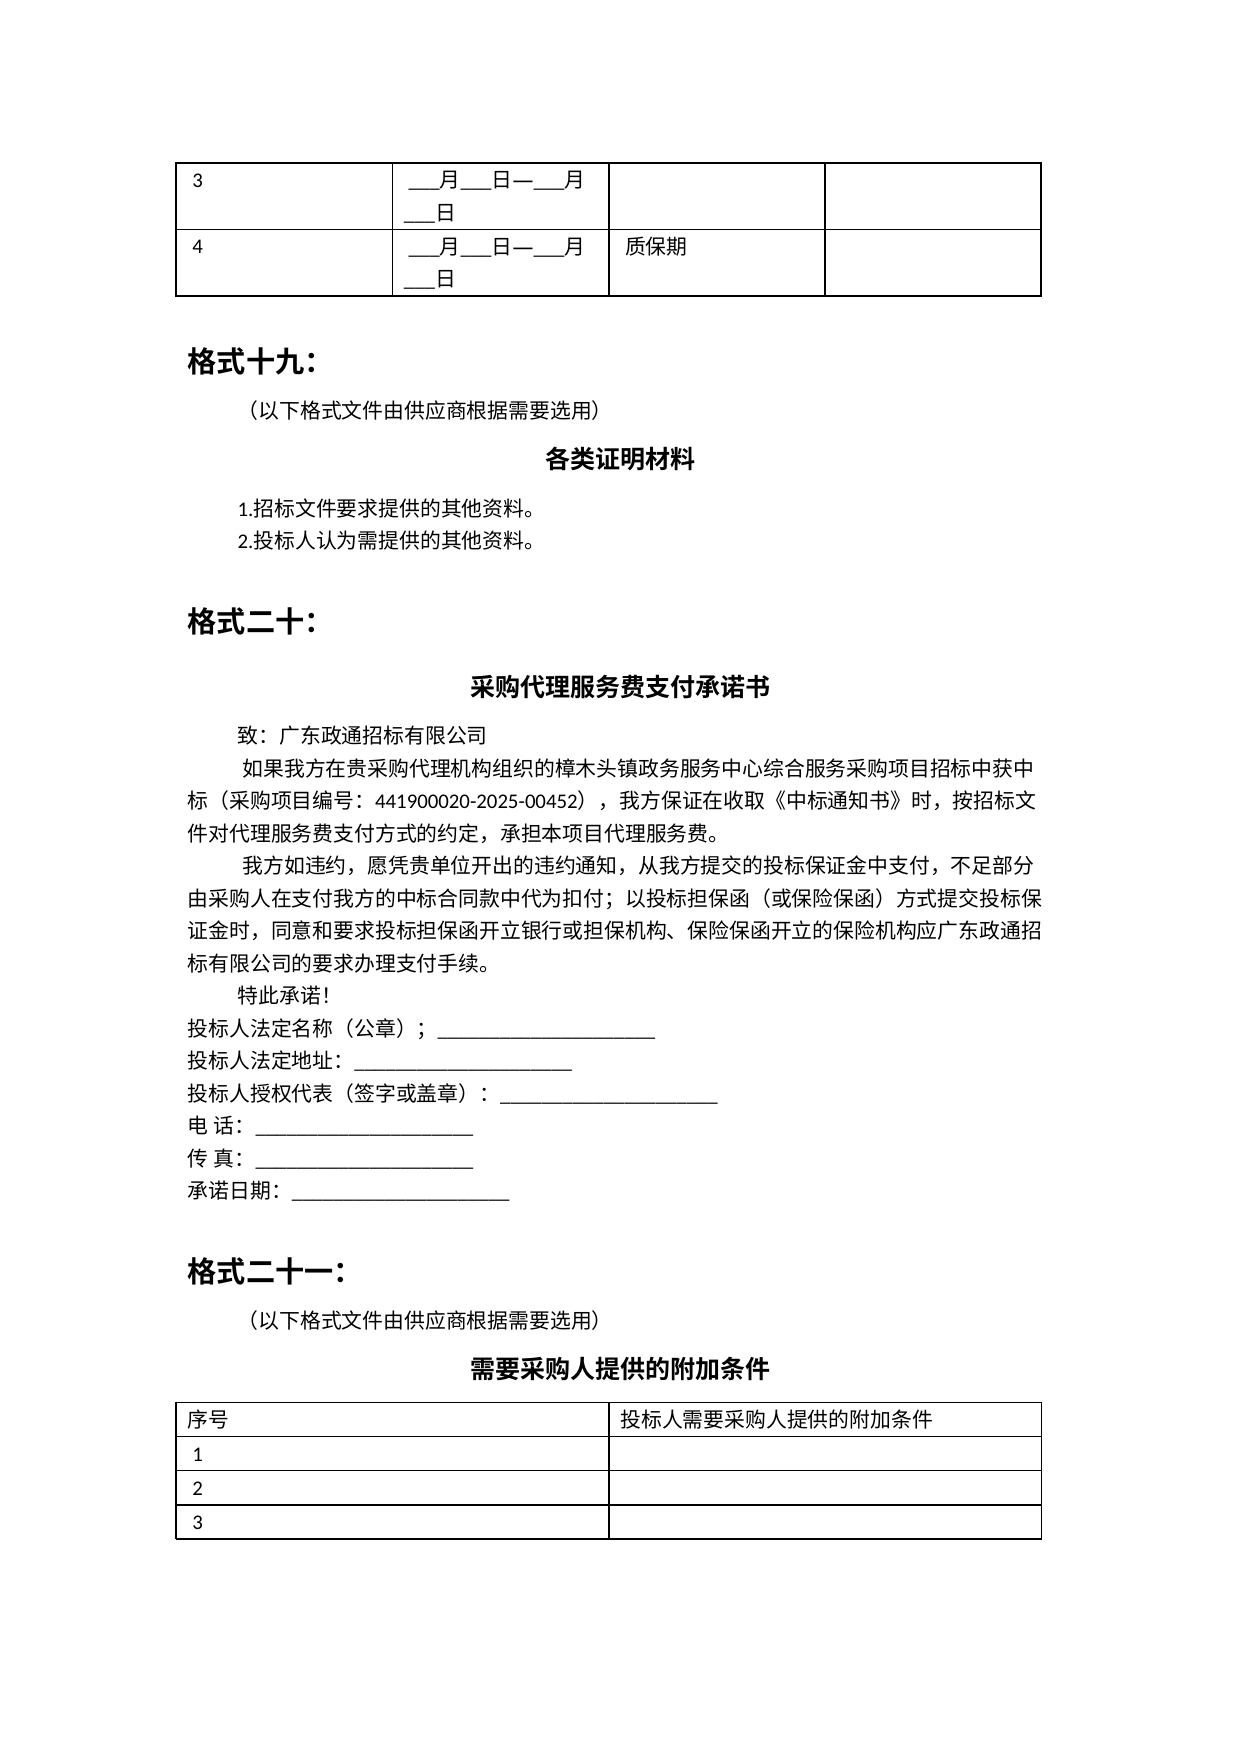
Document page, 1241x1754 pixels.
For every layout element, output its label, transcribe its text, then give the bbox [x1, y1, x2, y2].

table_cell ___月___日—___月___日 [393, 164, 608, 228]
text （以下格式文件由供应商根据需要选用） [187, 394, 1053, 427]
text 2.投标人认为需提供的其他资料。 [187, 524, 1053, 557]
text 格式二十一： [187, 1239, 1053, 1304]
table_cell [610, 1437, 1041, 1470]
text 电 话：_____________________ [187, 1109, 1053, 1142]
text 传 真：_____________________ [187, 1142, 1053, 1174]
table_cell 2 [177, 1471, 608, 1504]
text （以下格式文件由供应商根据需要选用） [187, 1304, 1053, 1337]
table_cell [610, 1506, 1041, 1538]
text 致：广东政通招标有限公司 [187, 719, 1053, 752]
table_cell [610, 1471, 1041, 1504]
table_header 序号 [177, 1403, 608, 1436]
text 格式二十： [187, 589, 1053, 654]
table_cell 4 [177, 230, 392, 295]
table_cell 3 [177, 1506, 608, 1538]
text 特此承诺！ [187, 979, 1053, 1012]
table_cell ___月___日—___月___日 [393, 230, 608, 295]
text 如果我方在贵采购代理机构组织的樟木头镇政务服务中心综合服务采购项目招标中获中标（采购项目编号：441900020-2025-00452），我方保证在收取《中标通知书》时，按招标文件对代理服务费支付方式的约定，承担本项目代理服务费。 [187, 752, 1053, 849]
table_cell [610, 164, 824, 228]
text 格式十九： [187, 329, 1053, 394]
text 承诺日期：_____________________ [187, 1174, 1053, 1207]
text 投标人法定地址：_____________________ [187, 1044, 1053, 1077]
text 各类证明材料 [187, 427, 1053, 492]
text 1.招标文件要求提供的其他资料。 [187, 492, 1053, 524]
table_cell 1 [177, 1437, 608, 1470]
table_cell 质保期 [610, 230, 824, 295]
text 采购代理服务费支付承诺书 [187, 654, 1053, 719]
table_cell 3 [177, 164, 392, 228]
table_header 投标人需要采购人提供的附加条件 [610, 1403, 1041, 1436]
table_cell [826, 230, 1040, 295]
text 需要采购人提供的附加条件 [187, 1337, 1053, 1402]
text 投标人法定名称（公章）；_____________________ [187, 1012, 1053, 1044]
text 投标人授权代表（签字或盖章）：_____________________ [187, 1077, 1053, 1109]
text 我方如违约，愿凭贵单位开出的违约通知，从我方提交的投标保证金中支付，不足部分由采购人在支付我方的中标合同款中代为扣付；以投标担保函（或保险保函）方式提交投标保证金时，同意和要求投标担保函开立银行或担保机构、保险保函开立的保险机构应广东政通招标有限公司的要求办理支付手续。 [187, 849, 1053, 979]
table_cell [826, 164, 1040, 228]
